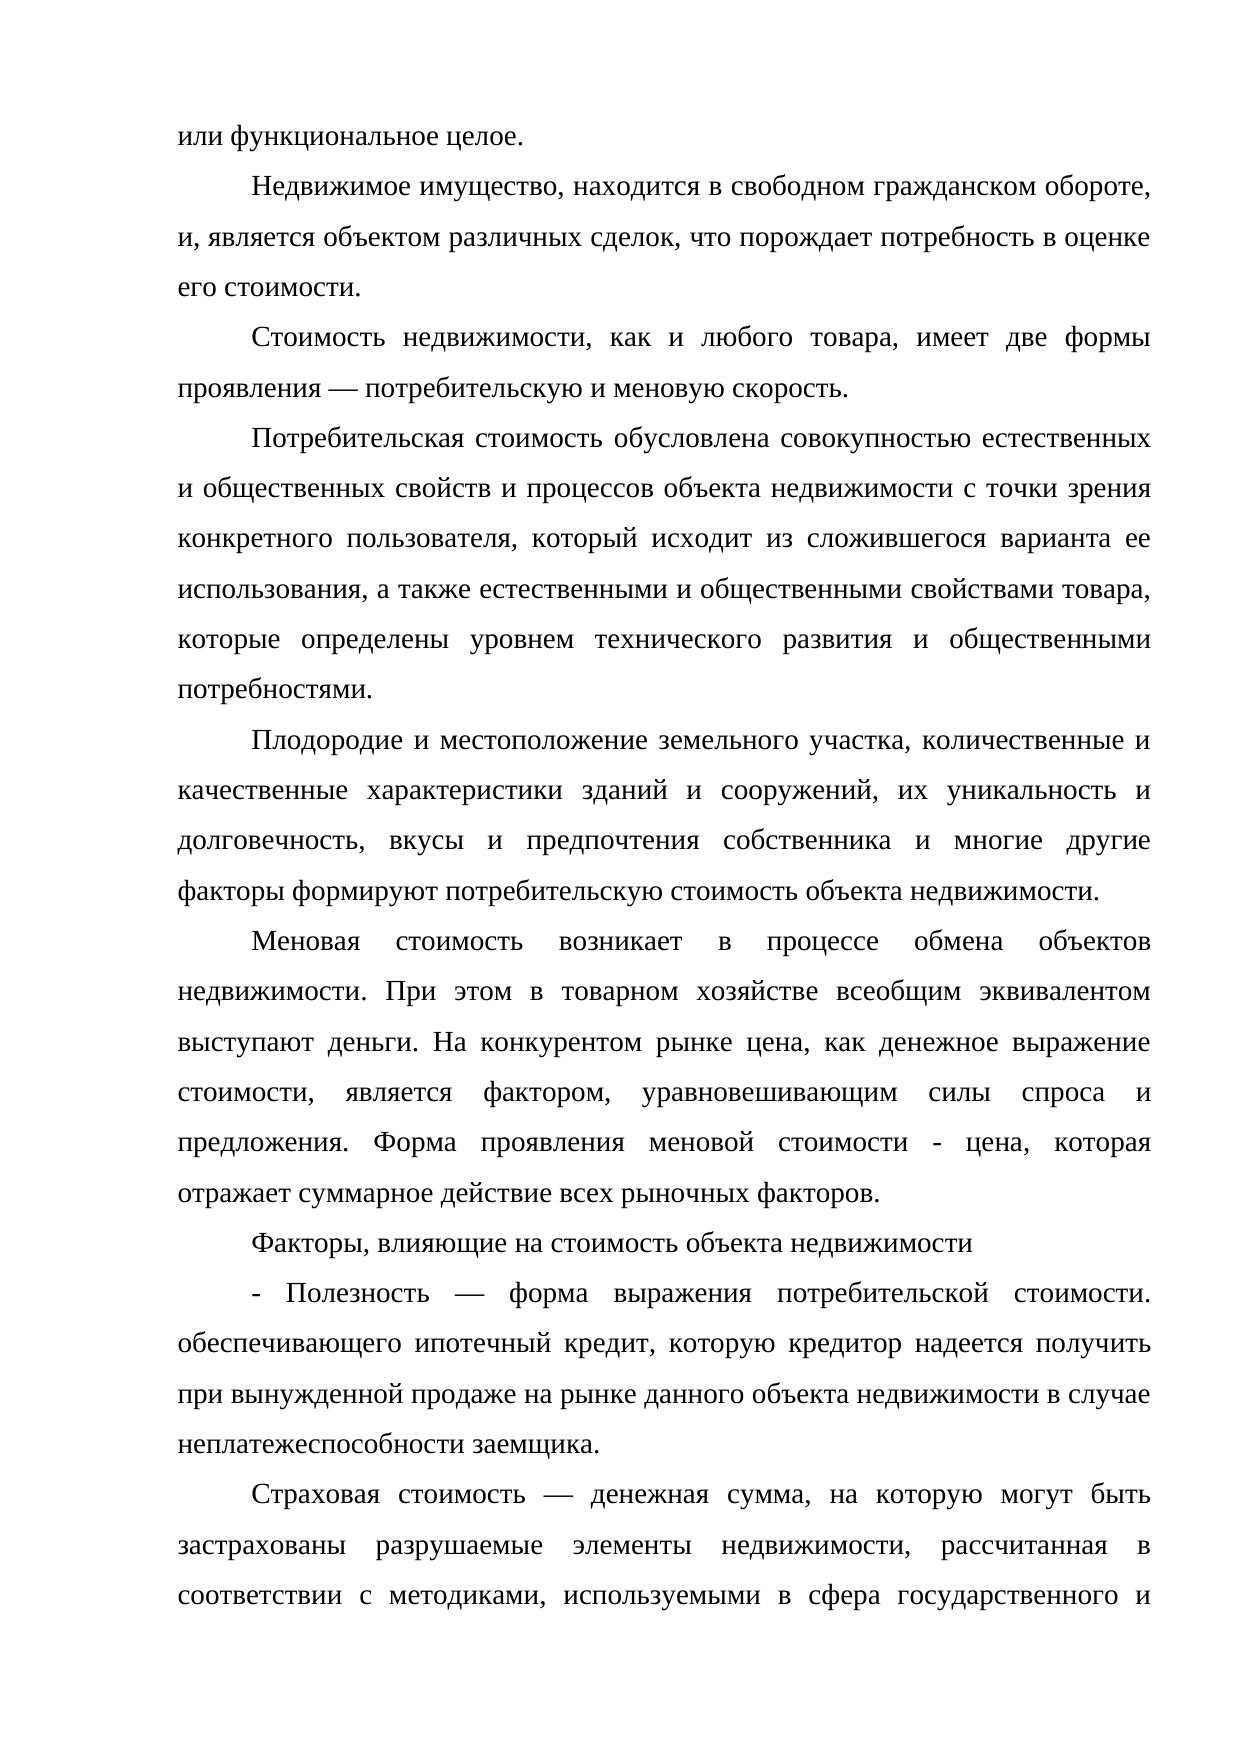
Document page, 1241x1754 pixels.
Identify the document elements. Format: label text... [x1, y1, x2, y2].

text - Полезность — форма выражения потребительской стоимости. обеспечивающего ипотечный кредит, которую кредитор надеется получить при вынужденной продаже на рынке данного объекта недвижимости в случае неплатежеспособности заемщика. [177, 1275, 1152, 1460]
text Недвижимое имущество, находится в свободном гражданском обороте, и, является объектом различных сделок, что порождает потребность в оценке его стоимости. [177, 168, 1152, 303]
text Стоимость недвижимости, как и любого товара, имеет две формы проявления — потребительскую и меновую скорость. [177, 319, 1152, 403]
text Плодородие и местоположение земельного участка, количественные и качественные характеристики зданий и сооружений, их уникальность и долговечность, вкусы и предпочтения собственника и многие другие факторы формируют потребительскую стоимость объекта недвижимости. [177, 722, 1152, 906]
text Факторы, влияющие на стоимость объекта недвижимости [177, 1225, 1152, 1258]
text Меновая стоимость возникает в процессе обмена объектов недвижимости. При этом в товарном хозяйстве всеобщим эквивалентом выступают деньги. На конкурентом рынке цена, как денежное выражение стоимости, является фактором, уравновешивающим силы спроса и предложения. Форма проявления меновой стоимости - цена, которая отражает суммарное действие всех рыночных факторов. [177, 923, 1152, 1208]
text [177, 118, 1152, 152]
text Потребительская стоимость обусловлена совокупностью естественных и общественных свойств и процессов объекта недвижимости с точки зрения конкретного пользователя, который исходит из сложившегося варианта ее использования, а также естественными и общественными свойствами товара, которые определены уровнем технического развития и общественными потребностями. [177, 420, 1152, 705]
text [177, 1477, 1152, 1611]
